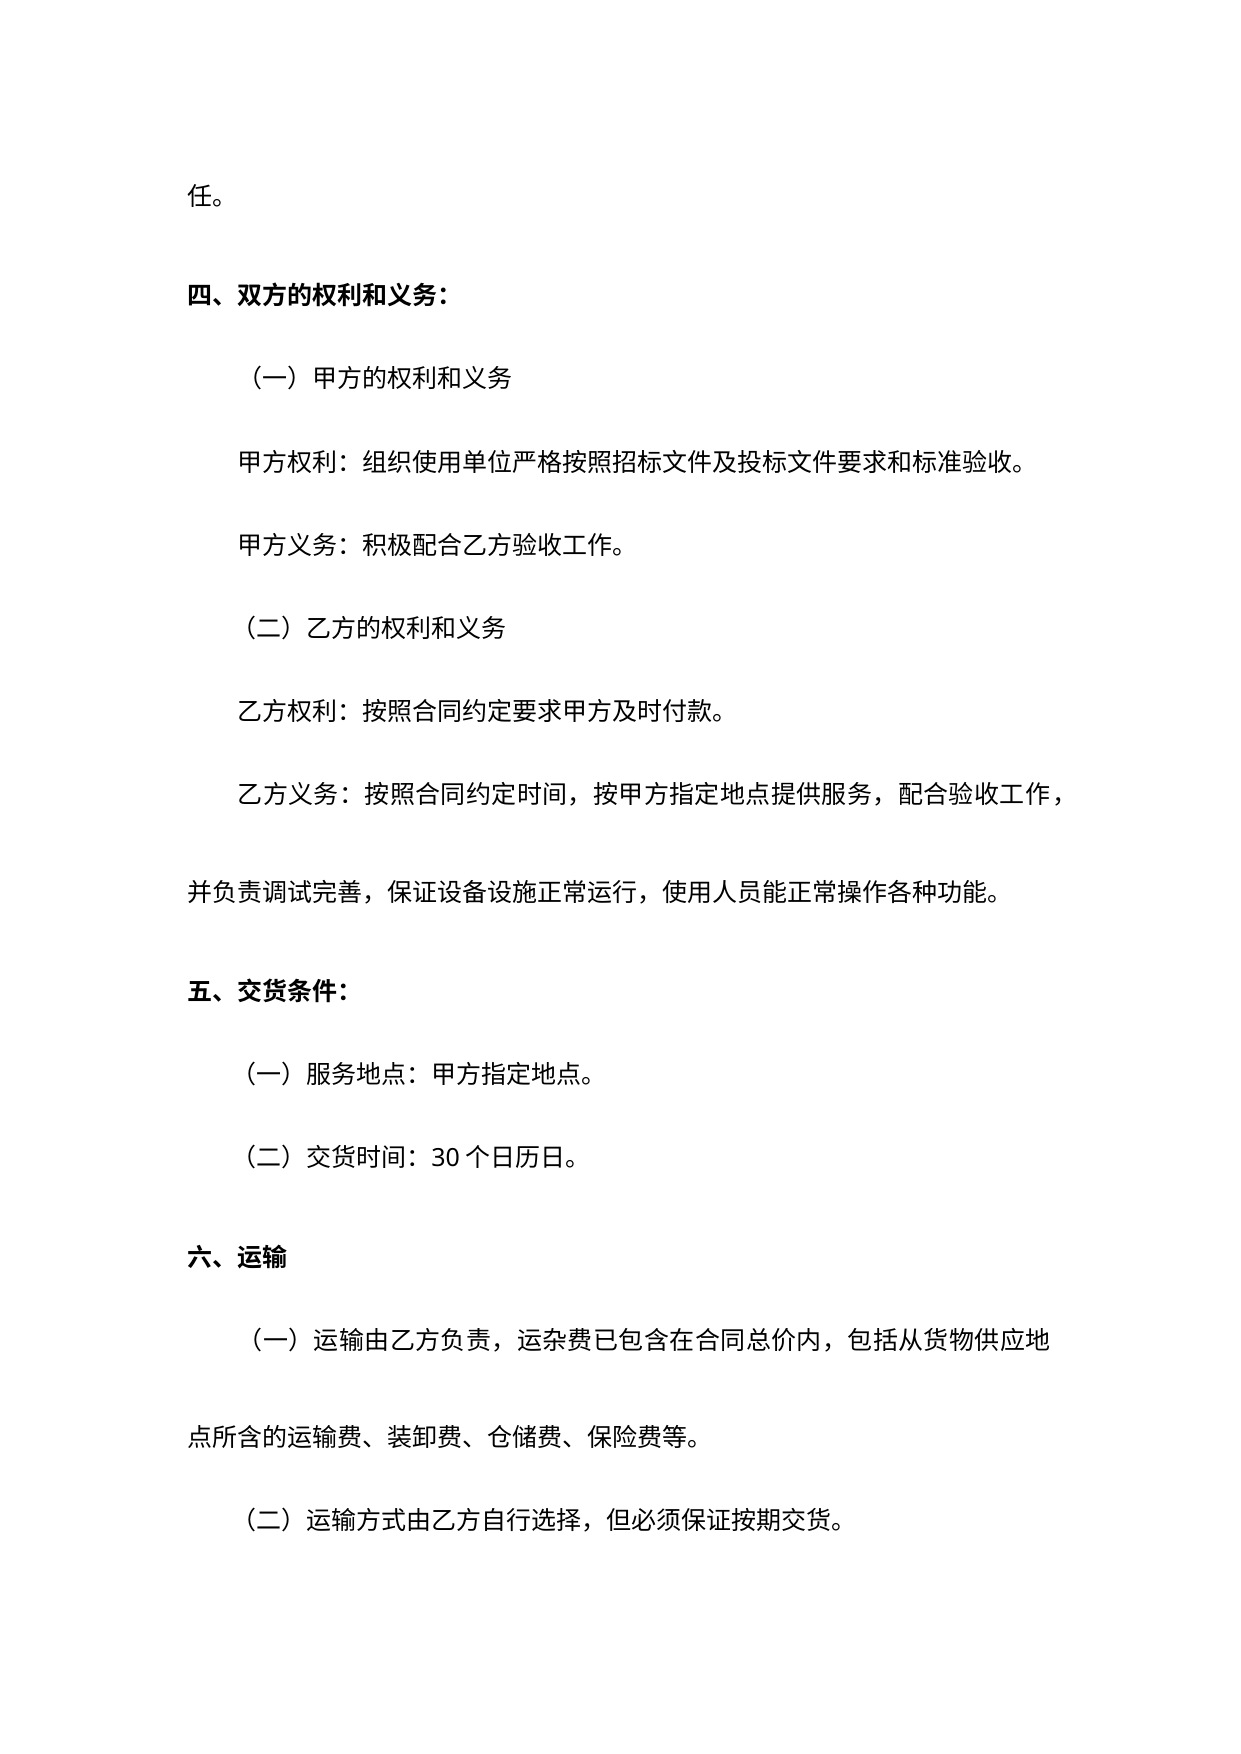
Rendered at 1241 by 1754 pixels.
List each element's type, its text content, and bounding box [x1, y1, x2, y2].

text （二）运输方式由乙方自行选择，但必须保证按期交货。 [231, 1486, 1053, 1551]
text 五、交货条件： [187, 957, 1053, 1022]
text （一）甲方的权利和义务 [187, 344, 1053, 409]
text （二）乙方的权利和义务 [231, 594, 1053, 659]
text （一）服务地点：甲方指定地点。 [231, 1040, 1053, 1105]
text 四、双方的权利和义务： [187, 261, 1053, 326]
text 乙方义务：按照合同约定时间，按甲方指定地点提供服务，配合验收工作，并负责调试完善，保证设备设施正常运行，使用人员能正常操作各种功能。 [187, 760, 1053, 923]
text （二）交货时间：30个日历日。 [231, 1123, 1053, 1188]
text （一）运输由乙方负责，运杂费已包含在合同总价内，包括从货物供应地点所含的运输费、装卸费、仓储费、保险费等。 [187, 1306, 1053, 1468]
text 甲方义务：积极配合乙方验收工作。 [187, 511, 1053, 576]
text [187, 162, 1053, 227]
text 六、运输 [187, 1223, 1053, 1288]
text 甲方权利：组织使用单位严格按照招标文件及投标文件要求和标准验收。 [187, 428, 1053, 493]
text 乙方权利：按照合同约定要求甲方及时付款。 [187, 677, 1053, 742]
